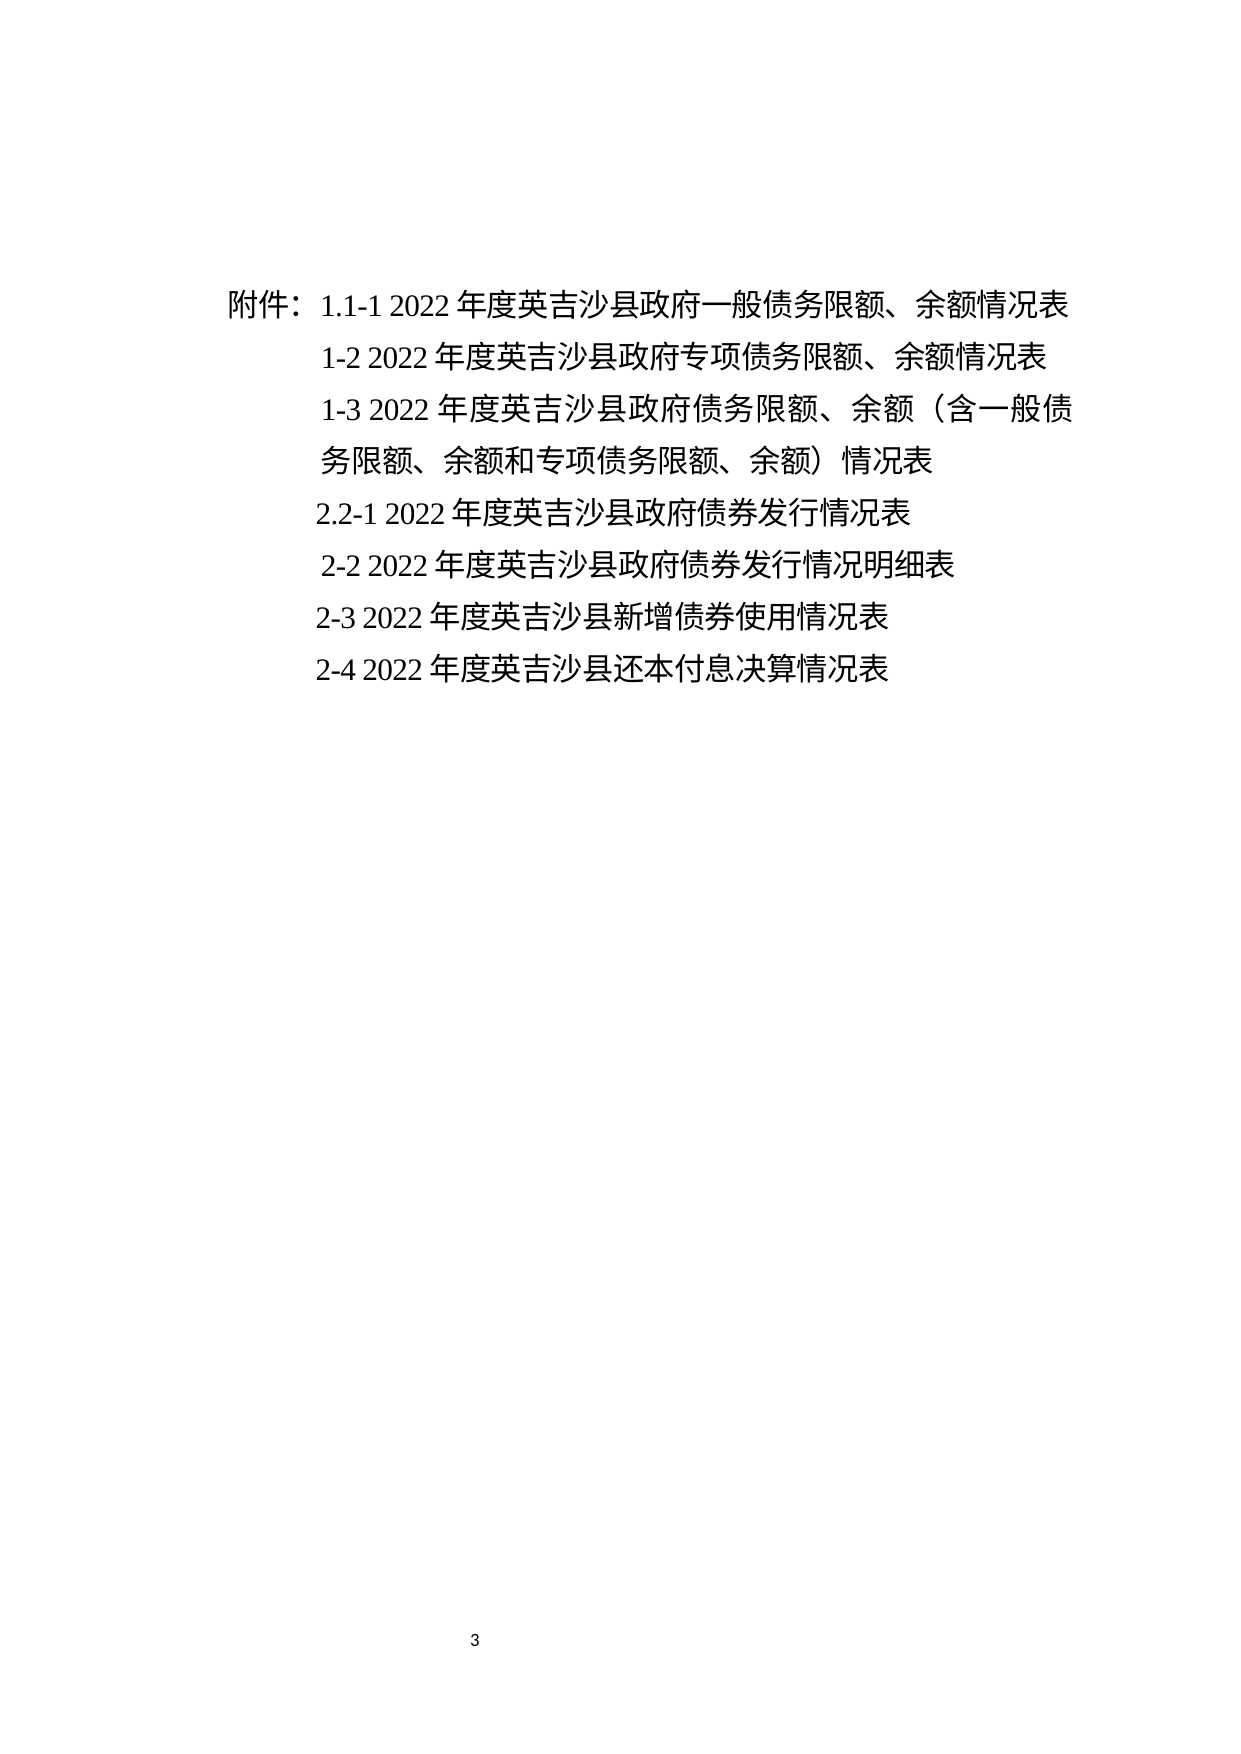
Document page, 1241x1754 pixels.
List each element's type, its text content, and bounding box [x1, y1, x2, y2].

list 2-3 2022年度英吉沙县新增债券使用情况表 [165, 587, 1075, 639]
text 1-2 2022年度英吉沙县政府专项债务限额、余额情况表 [321, 327, 1075, 379]
text 1-3 2022年度英吉沙县政府债务限额、余额（含一般债务限额、余额和专项债务限额、余额）情况表 [321, 379, 1075, 483]
list 2.2-1 2022年度英吉沙县政府债券发行情况表 [165, 483, 1075, 535]
list 2-4 2022年度英吉沙县还本付息决算情况表 [165, 639, 1075, 691]
text 附件：1.1-1 2022年度英吉沙县政府一般债务限额、余额情况表 [227, 274, 1075, 327]
list 2-2 2022年度英吉沙县政府债券发行情况明细表 [321, 535, 1075, 587]
